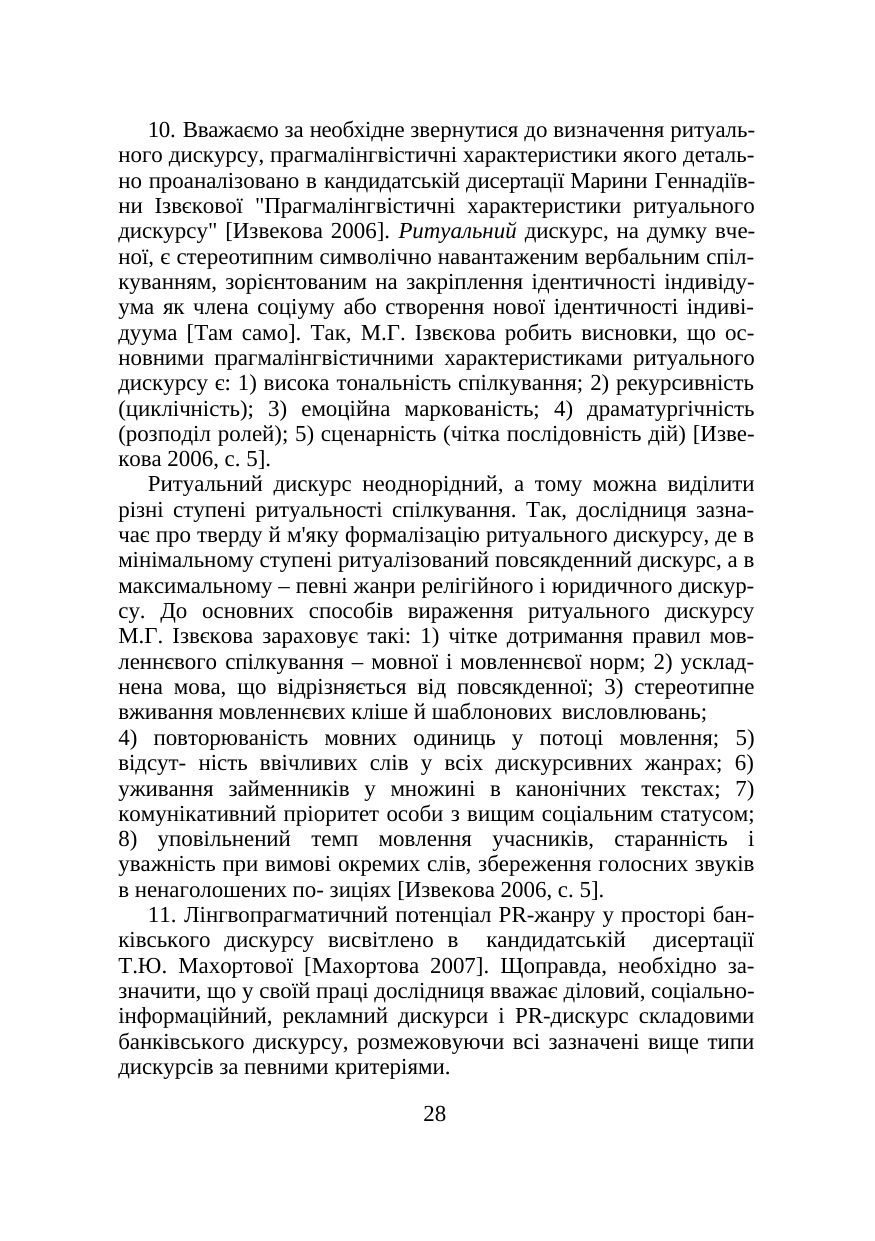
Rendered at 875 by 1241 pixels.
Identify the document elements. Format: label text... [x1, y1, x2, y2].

list Вважаємо за необхідне звернутися до визначення ритуаль- ного дискурсу, прагмалінгвістичні характеристики якого деталь- но проаналізовано в кандидатській дисертації Марини Геннадіїв- ни Ізвєкової "Прагмалінгвістичні характеристики ритуального дискурсу" [Извекова 2006]. Ритуальний дискурс, на думку вче- ної, є стереотипним символічно навантаженим вербальним спіл- куванням, зорієнтованим на закріплення ідентичності індивіду- ума як члена соціуму або створення нової ідентичності індиві- дуума [Там само]. Так, М.Г. Ізвєкова робить висновки, що ос- новними прагмалінгвістичними характеристиками ритуального дискурсу є: 1) висока тональність спілкування; 2) рекурсивність (циклічність); 3) емоційна маркованість; 4) драматургічність (розподіл ролей); 5) сценарність (чітка послідовність дій) [Изве- кова 2006, с. 5]. [118, 117, 755, 472]
text Ритуальний дискурс неоднорідний, а тому можна виділити різні ступені ритуальності спілкування. Так, дослідниця зазна- чає про тверду й м'яку формалізацію ритуального дискурсу, де в мінімальному ступені ритуалізований повсякденний дискурс, а в максимальному – певні жанри релігійного і юридичного дискур- су. До основних способів вираження ритуального дискурсу М.Г. Ізвєкова зараховує такі: 1) чітке дотримання правил мов- леннєвого спілкування – мовної і мовленнєвої норм; 2) усклад- нена мова, що відрізняється від повсякденної; 3) стереотипне вживання мовленнєвих кліше й шаблонових висловлювань; [118, 472, 756, 725]
list Лінгвопрагматичний потенціал PR-жанру у просторі бан- ківського дискурсу висвітлено в кандидатській дисертації Т.Ю. Махортової [Махортова 2007]. Щоправда, необхідно за- значити, що у своїй праці дослідниця вважає діловий, соціально- інформаційний, рекламний дискурси і PR-дискурс складовими банківського дискурсу, розмежовуючи всі зазначені вище типи дискурсів за певними критеріями. [118, 902, 755, 1079]
text 4) повторюваність мовних одиниць у потоці мовлення; 5) відсут- ність ввічливих слів у всіх дискурсивних жанрах; 6) уживання займенників у множині в канонічних текстах; 7) комунікативний пріоритет особи з вищим соціальним статусом; 8) уповільнений темп мовлення учасників, старанність і уважність при вимові окремих слів, збереження голосних звуків в ненаголошених по- зиціях [Извекова 2006, с. 5]. [118, 725, 755, 902]
